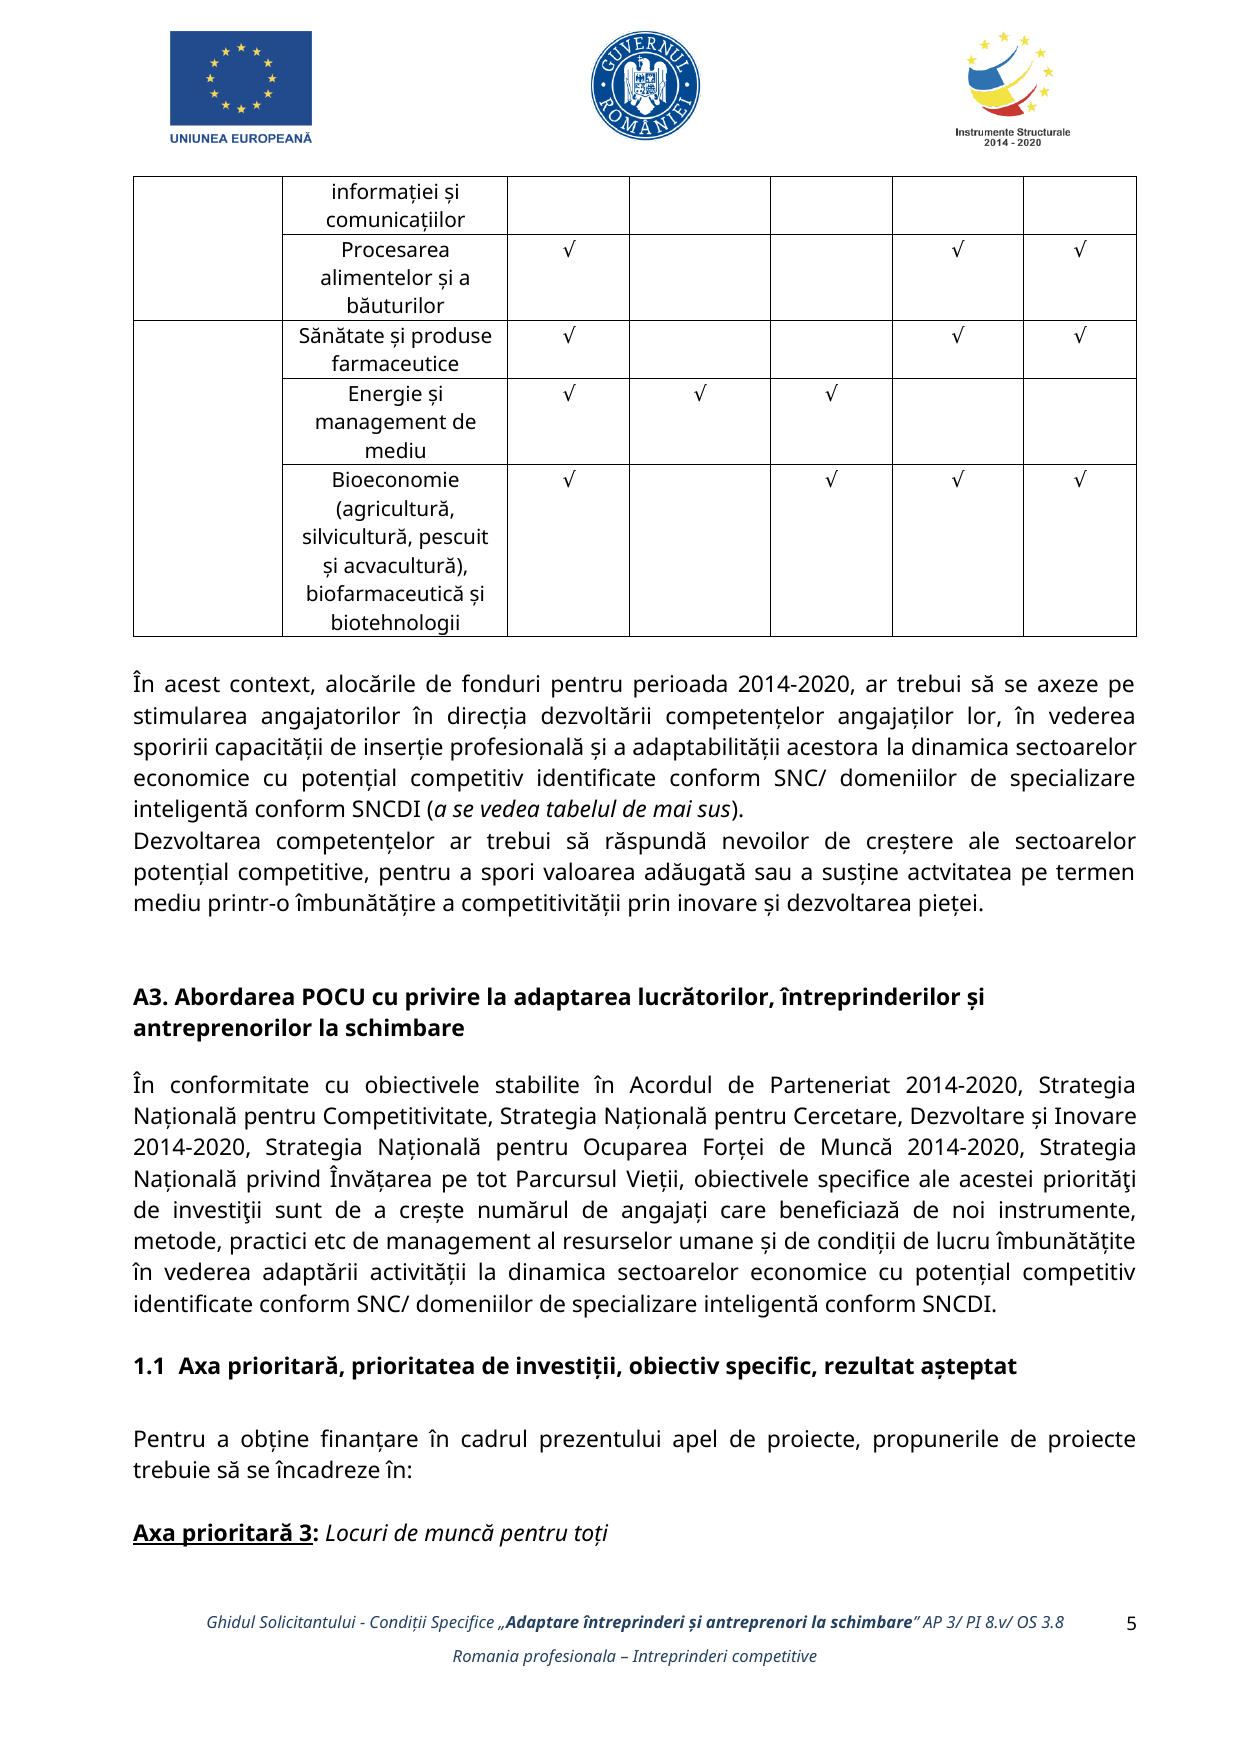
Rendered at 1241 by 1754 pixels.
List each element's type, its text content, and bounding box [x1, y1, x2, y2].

subtitle Axa prioritară, prioritatea de investiții, obiectiv specific, rezultat așteptat [133, 1350, 1137, 1381]
picture [170, 31, 312, 143]
table_cell [630, 321, 770, 378]
table_cell Bioeconomie (agricultură, silvicultură, pescuit și acvacultură), biofarmaceutică și biotehnologii [283, 465, 507, 636]
table_cell √ [1024, 321, 1136, 378]
table_cell √ [893, 321, 1023, 378]
table_cell Procesarea alimentelor și a băuturilor [283, 235, 507, 320]
table_cell √ [893, 465, 1023, 636]
table_cell [1024, 379, 1136, 464]
picture [956, 31, 1070, 146]
table_cell Tehnologia informației și comunicațiilor [283, 177, 507, 234]
text Dezvoltarea competențelor ar trebui să răspundă nevoilor de creștere ale sectoarelor potențial competitive, pentru a spori valoarea adăugată sau a susține actvitatea pe termen mediu printr-o îmbunătățire a competitivității prin inovare și dezvoltarea pieței. [133, 824, 1137, 918]
table_cell √ [508, 321, 629, 378]
table_cell √ [630, 177, 770, 234]
picture [589, 29, 701, 141]
text Pentru a obține finanțare în cadrul prezentului apel de proiecte, propunerile de proiecte trebuie să se încadreze în: [133, 1423, 1137, 1485]
table_cell Energie și management de mediu [283, 379, 507, 464]
text În acest context, alocările de fonduri pentru perioada 2014-2020, ar trebui să se axeze pe stimularea angajatorilor în direcția dezvoltării competențelor angajaților lor, în vederea sporirii capacității de inserție profesională și a adaptabilității acestora la dinamica sectoarelor economice cu potențial competitiv identificate conform SNC/ domeniilor de specializare inteligentă conform SNCDI (a se vedea tabelul de mai sus). [133, 668, 1137, 824]
table_cell [771, 321, 892, 378]
subtitle A3. Abordarea POCU cu privire la adaptarea lucrătorilor, întreprinderilor și antreprenorilor la schimbare [133, 981, 1137, 1043]
table_cell [1024, 177, 1136, 234]
table_cell Sănătate și produse farmaceutice [283, 321, 507, 378]
table_cell [893, 177, 1023, 234]
table_cell √ [771, 465, 892, 636]
table_cell √ [893, 235, 1023, 320]
table_cell [771, 235, 892, 320]
table_cell [893, 379, 1023, 464]
table_cell [508, 177, 629, 234]
table_cell √ [630, 379, 770, 464]
table_cell [630, 235, 770, 320]
table_cell √ [508, 379, 629, 464]
table_cell √ [508, 235, 629, 320]
table_cell [771, 177, 892, 234]
table_cell √ [1024, 465, 1136, 636]
table_cell [134, 321, 282, 636]
text Axa prioritară 3: Locuri de muncă pentru toți [133, 1517, 1137, 1548]
text În conformitate cu obiectivele stabilite în Acordul de Parteneriat 2014-2020, Strategia Națională pentru Competitivitate, Strategia Națională pentru Cercetare, Dezvoltare și Inovare 2014-2020, Strategia Națională pentru Ocuparea Forței de Muncă 2014-2020, Strategia Națională privind Învățarea pe tot Parcursul Vieții, obiectivele specifice ale acestei priorităţi de investiţii sunt de a crește numărul de angajați care beneficiază de noi instrumente, metode, practici etc de management al resurselor umane și de condiții de lucru îmbunătățite în vederea adaptării activității la dinamica sectoarelor economice cu potențial competitiv identificate conform SNC/ domeniilor de specializare inteligentă conform SNCDI. [133, 1069, 1137, 1319]
table_cell √ [771, 379, 892, 464]
table_cell √ [1024, 235, 1136, 320]
table_cell [630, 465, 770, 636]
table_cell √ [508, 465, 629, 636]
